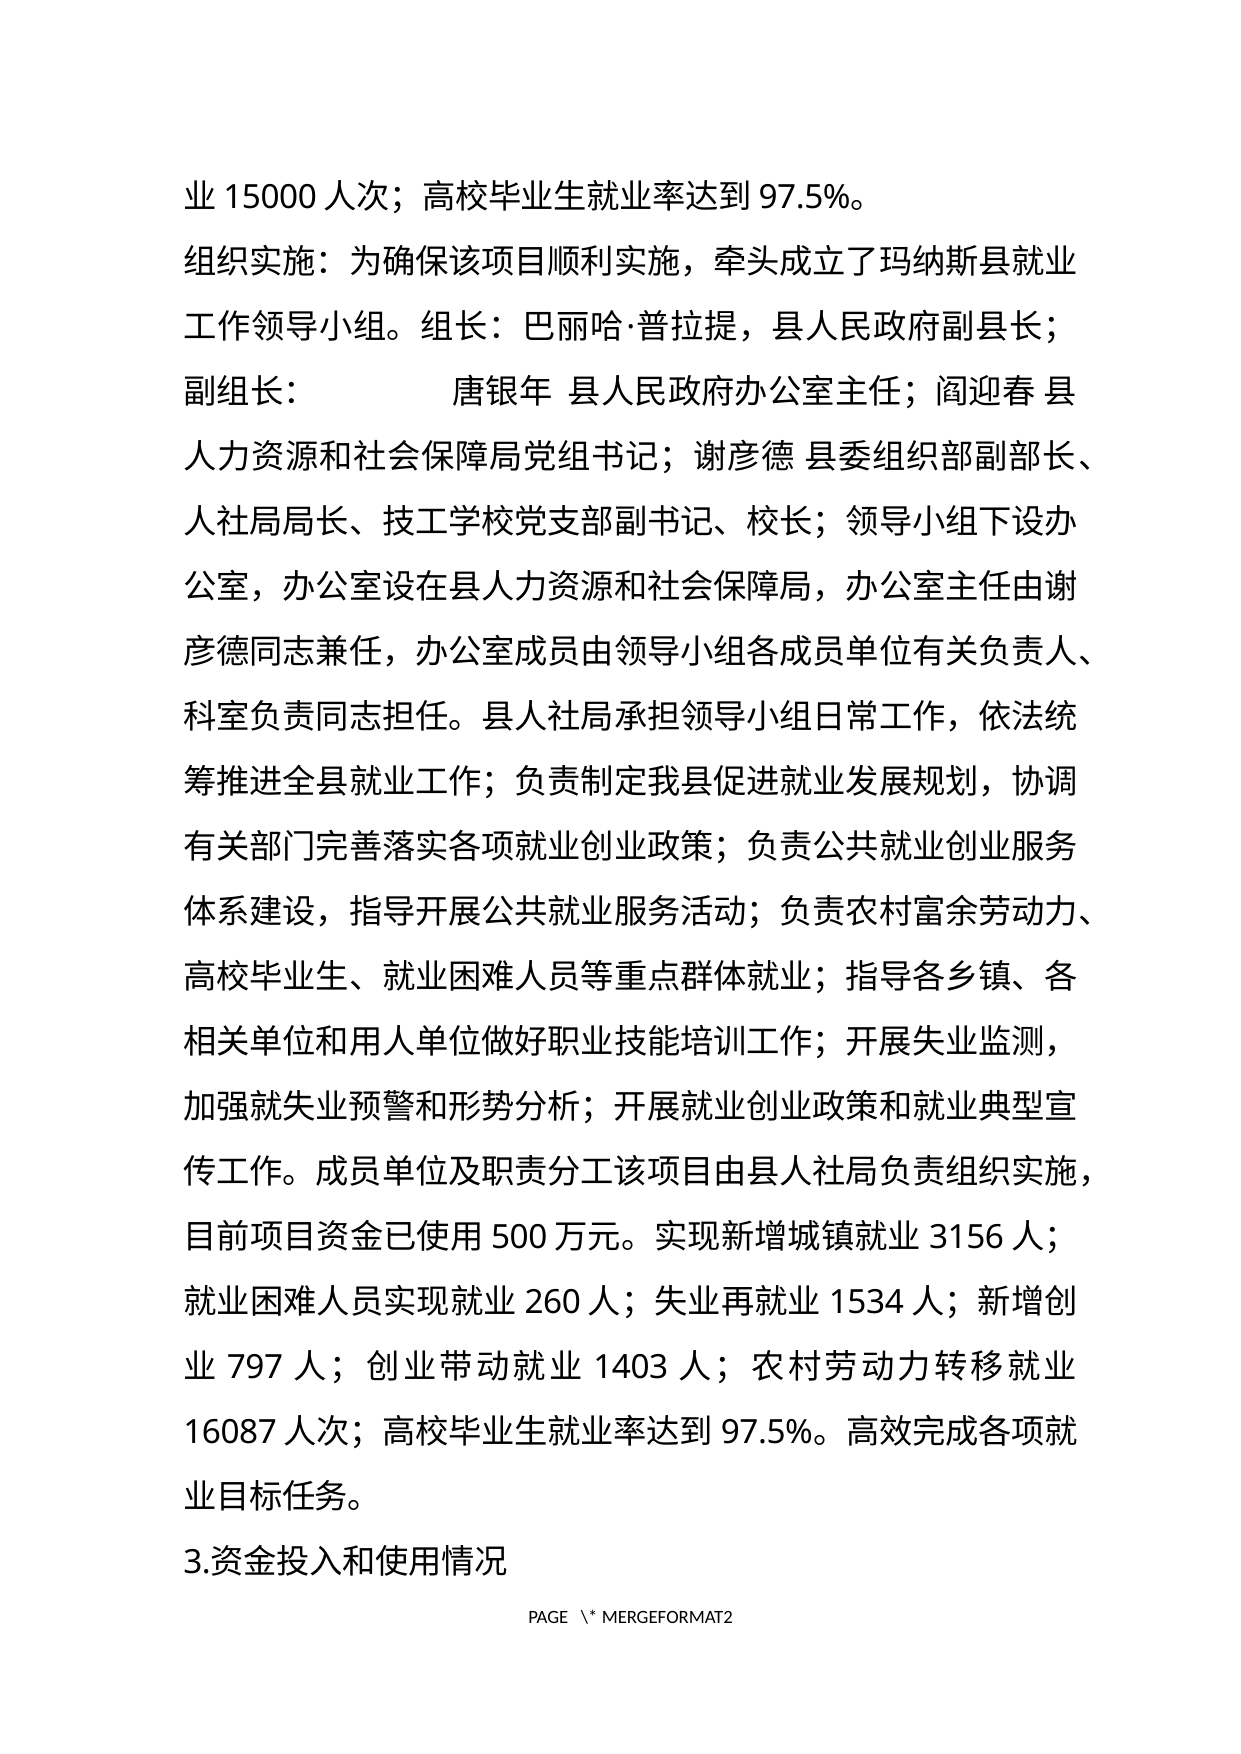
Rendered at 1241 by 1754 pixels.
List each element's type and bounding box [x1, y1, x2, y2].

text [183, 162, 1078, 1592]
